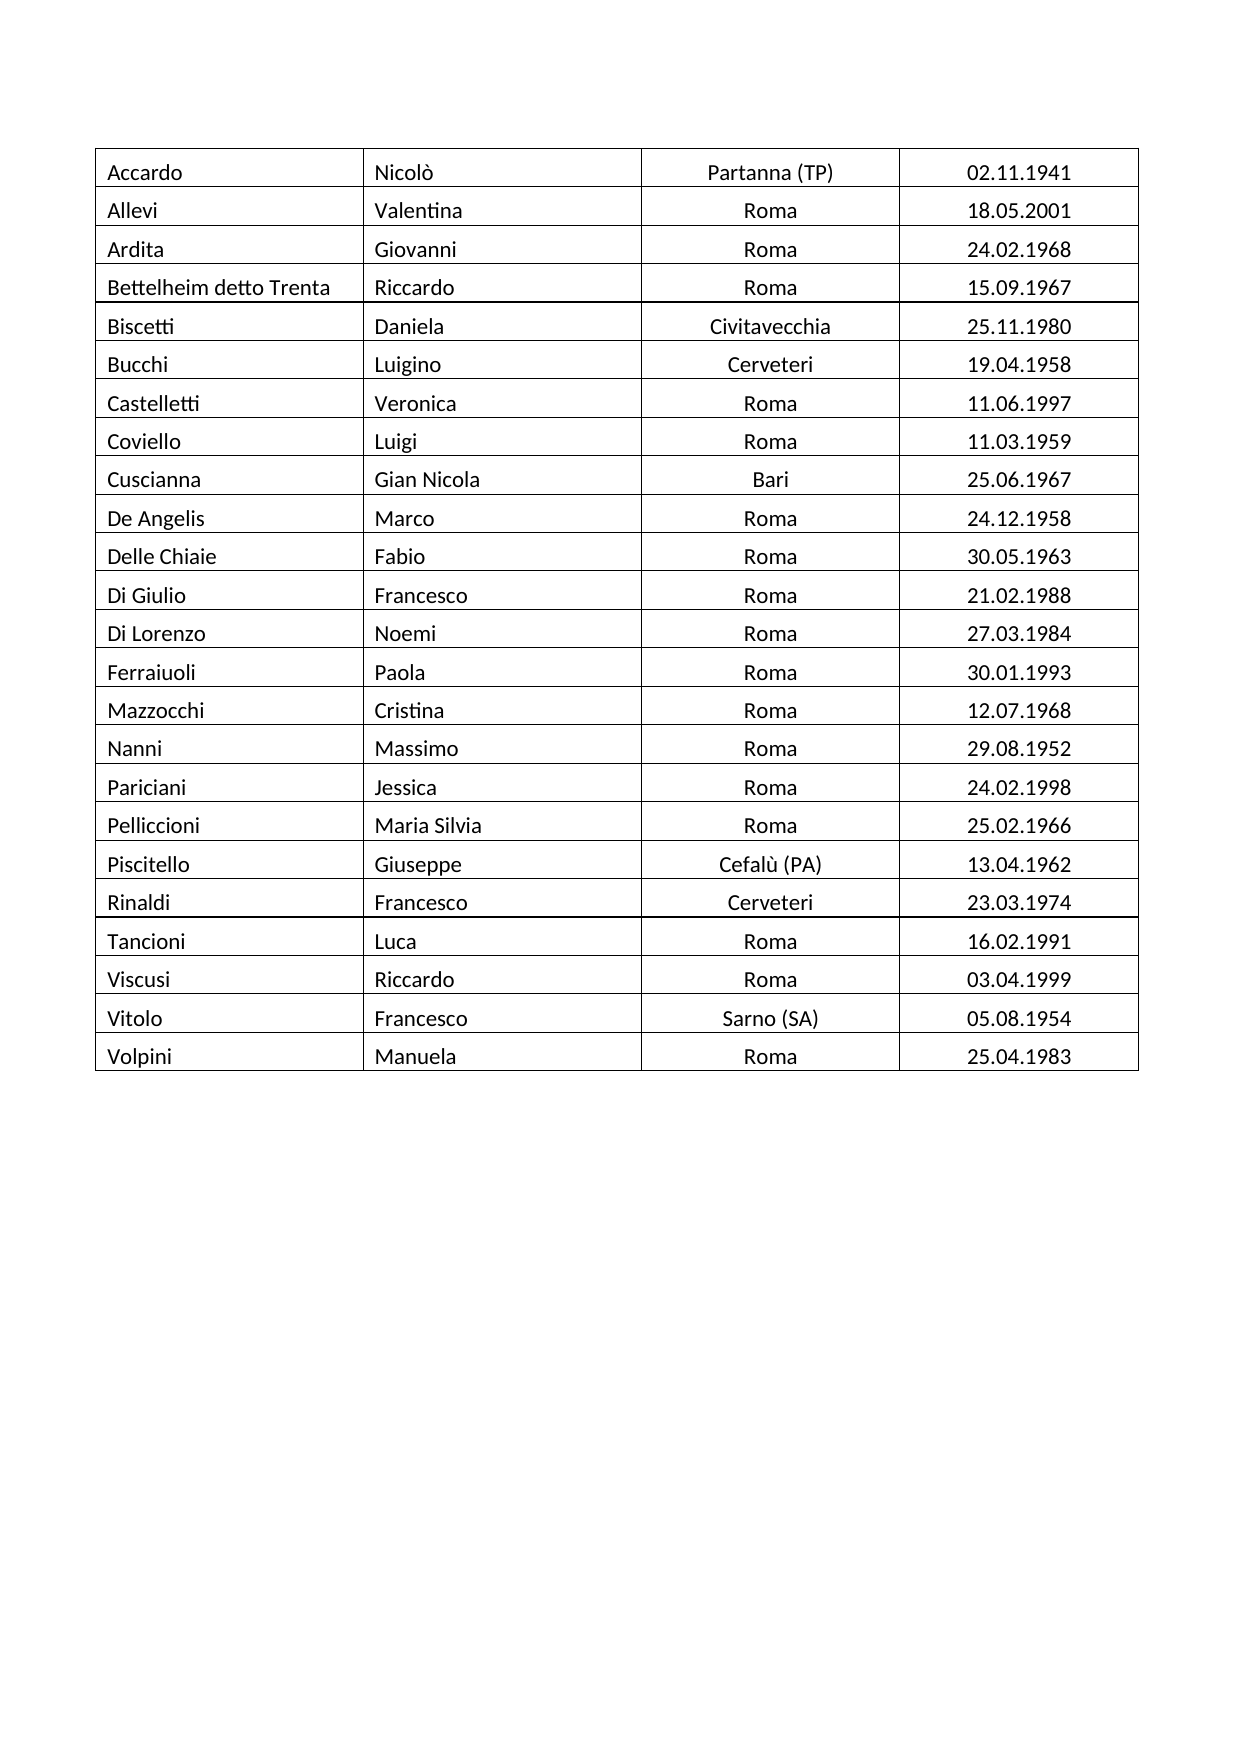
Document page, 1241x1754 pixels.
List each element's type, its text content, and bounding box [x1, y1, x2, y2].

table_cell Volpini [96, 1033, 363, 1070]
table_cell Roma [642, 725, 899, 763]
table_cell Sarno (SA) [642, 994, 899, 1032]
table_cell Mazzocchi [96, 687, 363, 724]
table_cell 21.02.1988 [900, 571, 1138, 609]
table_cell Roma [642, 418, 899, 455]
table_cell Luigino [364, 341, 641, 378]
table_cell Giovanni [364, 226, 641, 263]
table_cell Cerveteri [642, 341, 899, 378]
table_cell Bettelheim detto Trenta [96, 264, 363, 301]
table_cell De Angelis [96, 495, 363, 532]
table_cell 05.08.1954 [900, 994, 1138, 1032]
table_cell Piscitello [96, 841, 363, 878]
table_cell Roma [642, 764, 899, 801]
table_cell Bucchi [96, 341, 363, 378]
table_cell Allevi [96, 187, 363, 224]
table_cell Manuela [364, 1033, 641, 1070]
table_cell 15.09.1967 [900, 264, 1138, 301]
table_cell Roma [642, 956, 899, 993]
table_cell Veronica [364, 379, 641, 417]
table_cell Civitavecchia [642, 303, 899, 340]
table_cell 11.06.1997 [900, 379, 1138, 417]
table_cell Noemi [364, 610, 641, 647]
table_header Accardo [96, 149, 363, 186]
table_cell Roma [642, 571, 899, 609]
table_cell Roma [642, 687, 899, 724]
table_cell Roma [642, 226, 899, 263]
table_cell 25.02.1966 [900, 802, 1138, 839]
table_cell 27.03.1984 [900, 610, 1138, 647]
table_cell 24.02.1998 [900, 764, 1138, 801]
table_cell Riccardo [364, 956, 641, 993]
table_cell 25.04.1983 [900, 1033, 1138, 1070]
table_cell 29.08.1952 [900, 725, 1138, 763]
table_cell Roma [642, 379, 899, 417]
table_cell Maria Silvia [364, 802, 641, 839]
table_cell 24.02.1968 [900, 226, 1138, 263]
table_cell 03.04.1999 [900, 956, 1138, 993]
table_header Partanna (TP) [642, 149, 899, 186]
table_header Nicolò [364, 149, 641, 186]
table_cell Tancioni [96, 918, 363, 955]
table_cell 25.06.1967 [900, 456, 1138, 493]
table_cell Viscusi [96, 956, 363, 993]
table_cell Cristina [364, 687, 641, 724]
table_cell 23.03.1974 [900, 879, 1138, 916]
table_cell 19.04.1958 [900, 341, 1138, 378]
table_cell Francesco [364, 571, 641, 609]
table_cell Castelletti [96, 379, 363, 417]
table_cell Valentina [364, 187, 641, 224]
table_cell Roma [642, 495, 899, 532]
table_cell Roma [642, 264, 899, 301]
table_cell Delle Chiaie [96, 533, 363, 570]
table_cell Nanni [96, 725, 363, 763]
table_header 02.11.1941 [900, 149, 1138, 186]
table_cell Ardita [96, 226, 363, 263]
table_cell Luigi [364, 418, 641, 455]
table_cell 11.03.1959 [900, 418, 1138, 455]
table_cell Cefalù (PA) [642, 841, 899, 878]
table_cell Luca [364, 918, 641, 955]
table_cell Gian Nicola [364, 456, 641, 493]
table_cell Roma [642, 187, 899, 224]
table_cell Daniela [364, 303, 641, 340]
table_cell Roma [642, 1033, 899, 1070]
table_cell Ferraiuoli [96, 648, 363, 686]
table_cell Coviello [96, 418, 363, 455]
table_cell Roma [642, 918, 899, 955]
table_cell 25.11.1980 [900, 303, 1138, 340]
table_cell Roma [642, 610, 899, 647]
table_cell 18.05.2001 [900, 187, 1138, 224]
table_cell Fabio [364, 533, 641, 570]
table_cell Di Lorenzo [96, 610, 363, 647]
table_cell Francesco [364, 994, 641, 1032]
table_cell Bari [642, 456, 899, 493]
table_cell Cerveteri [642, 879, 899, 916]
table_cell Pariciani [96, 764, 363, 801]
table_cell Cuscianna [96, 456, 363, 493]
table_cell 13.04.1962 [900, 841, 1138, 878]
table_cell 30.01.1993 [900, 648, 1138, 686]
table_cell Pelliccioni [96, 802, 363, 839]
table_cell Vitolo [96, 994, 363, 1032]
table_cell 16.02.1991 [900, 918, 1138, 955]
table_cell 30.05.1963 [900, 533, 1138, 570]
table_cell Jessica [364, 764, 641, 801]
table_cell Massimo [364, 725, 641, 763]
table_cell Roma [642, 648, 899, 686]
table_cell Francesco [364, 879, 641, 916]
table_cell Marco [364, 495, 641, 532]
table_cell Roma [642, 802, 899, 839]
table_cell 12.07.1968 [900, 687, 1138, 724]
table_cell Riccardo [364, 264, 641, 301]
table_cell Giuseppe [364, 841, 641, 878]
table_cell Di Giulio [96, 571, 363, 609]
table_cell 24.12.1958 [900, 495, 1138, 532]
table_cell Rinaldi [96, 879, 363, 916]
table_cell Paola [364, 648, 641, 686]
table_cell Roma [642, 533, 899, 570]
table_cell Biscetti [96, 303, 363, 340]
